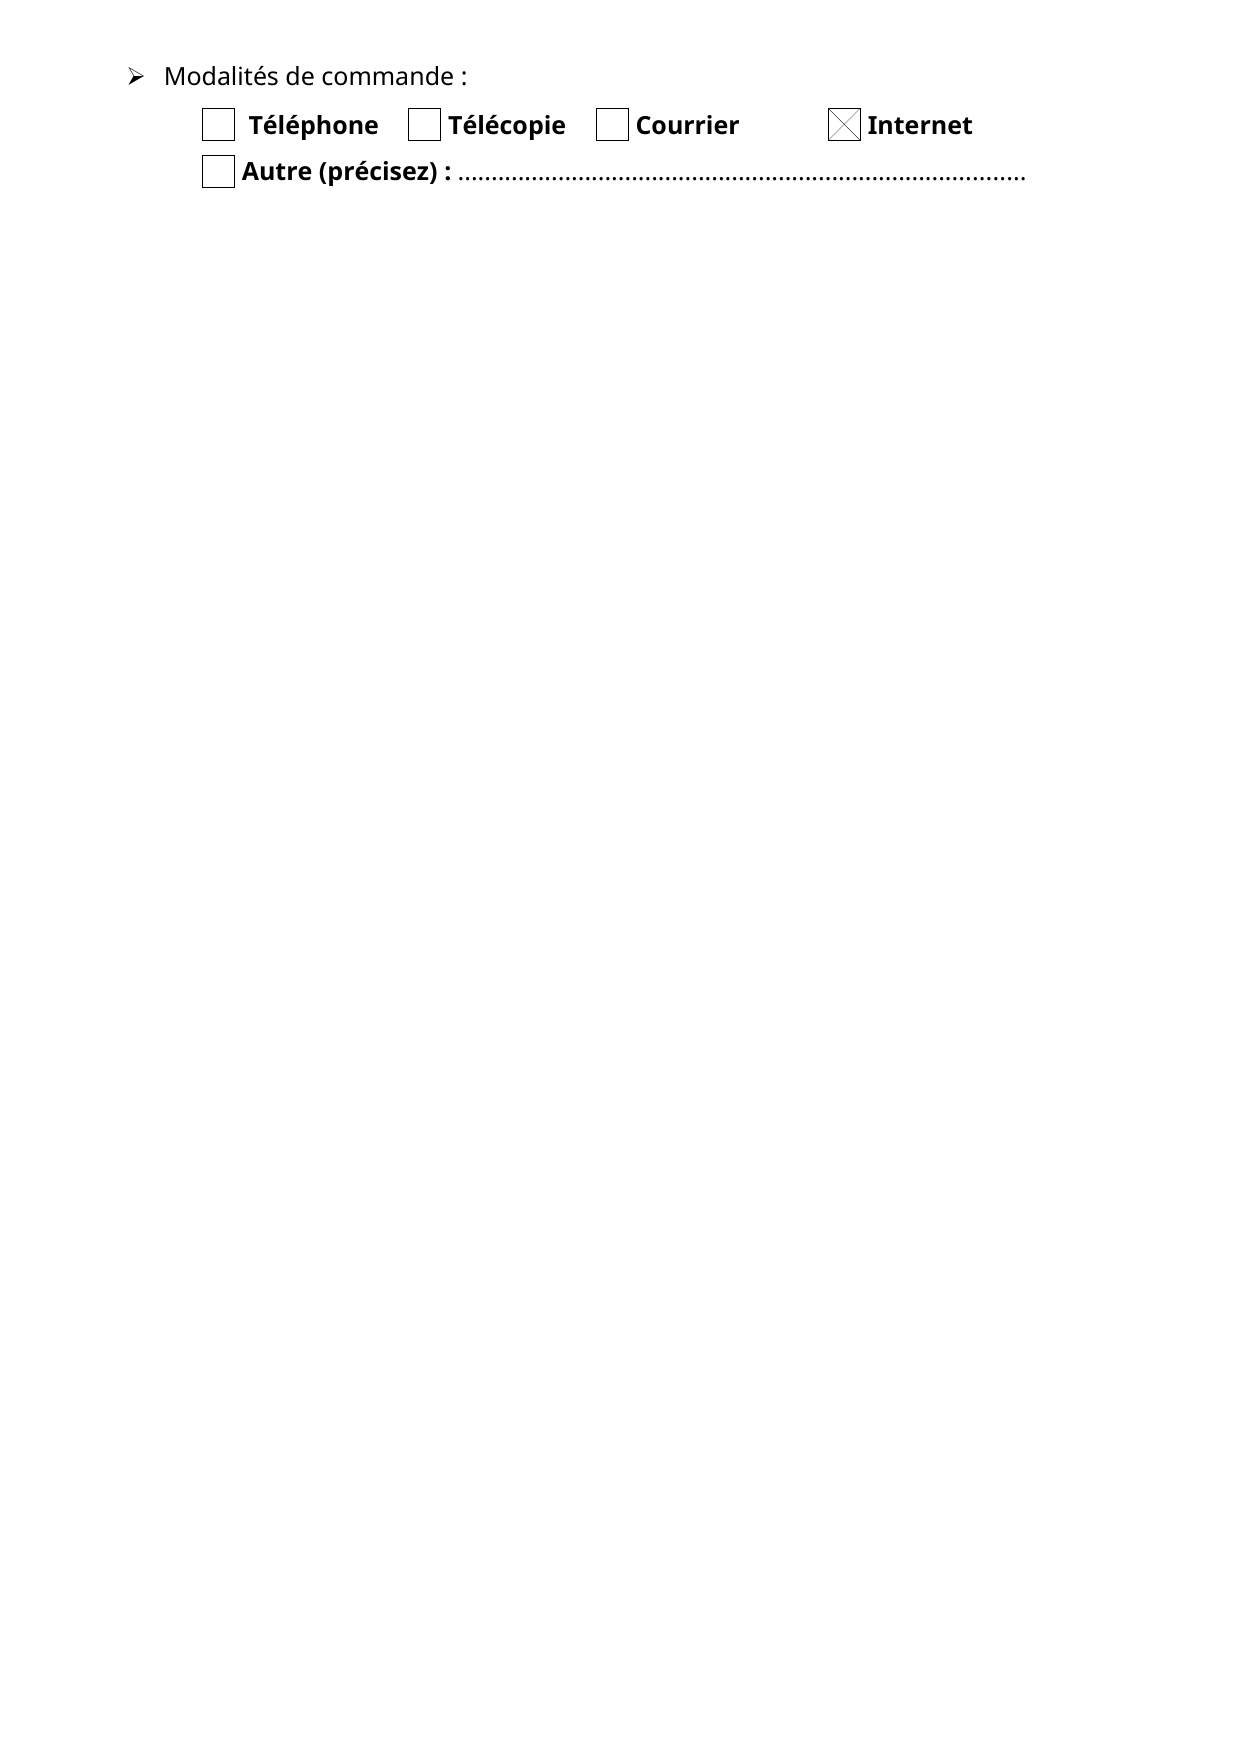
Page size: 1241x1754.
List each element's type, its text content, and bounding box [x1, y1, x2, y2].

list Modalités de commande : [126, 59, 1167, 93]
text Téléphone Télécopie Courrier Internet [89, 107, 1167, 141]
text Autre (précisez) : [89, 154, 1167, 188]
